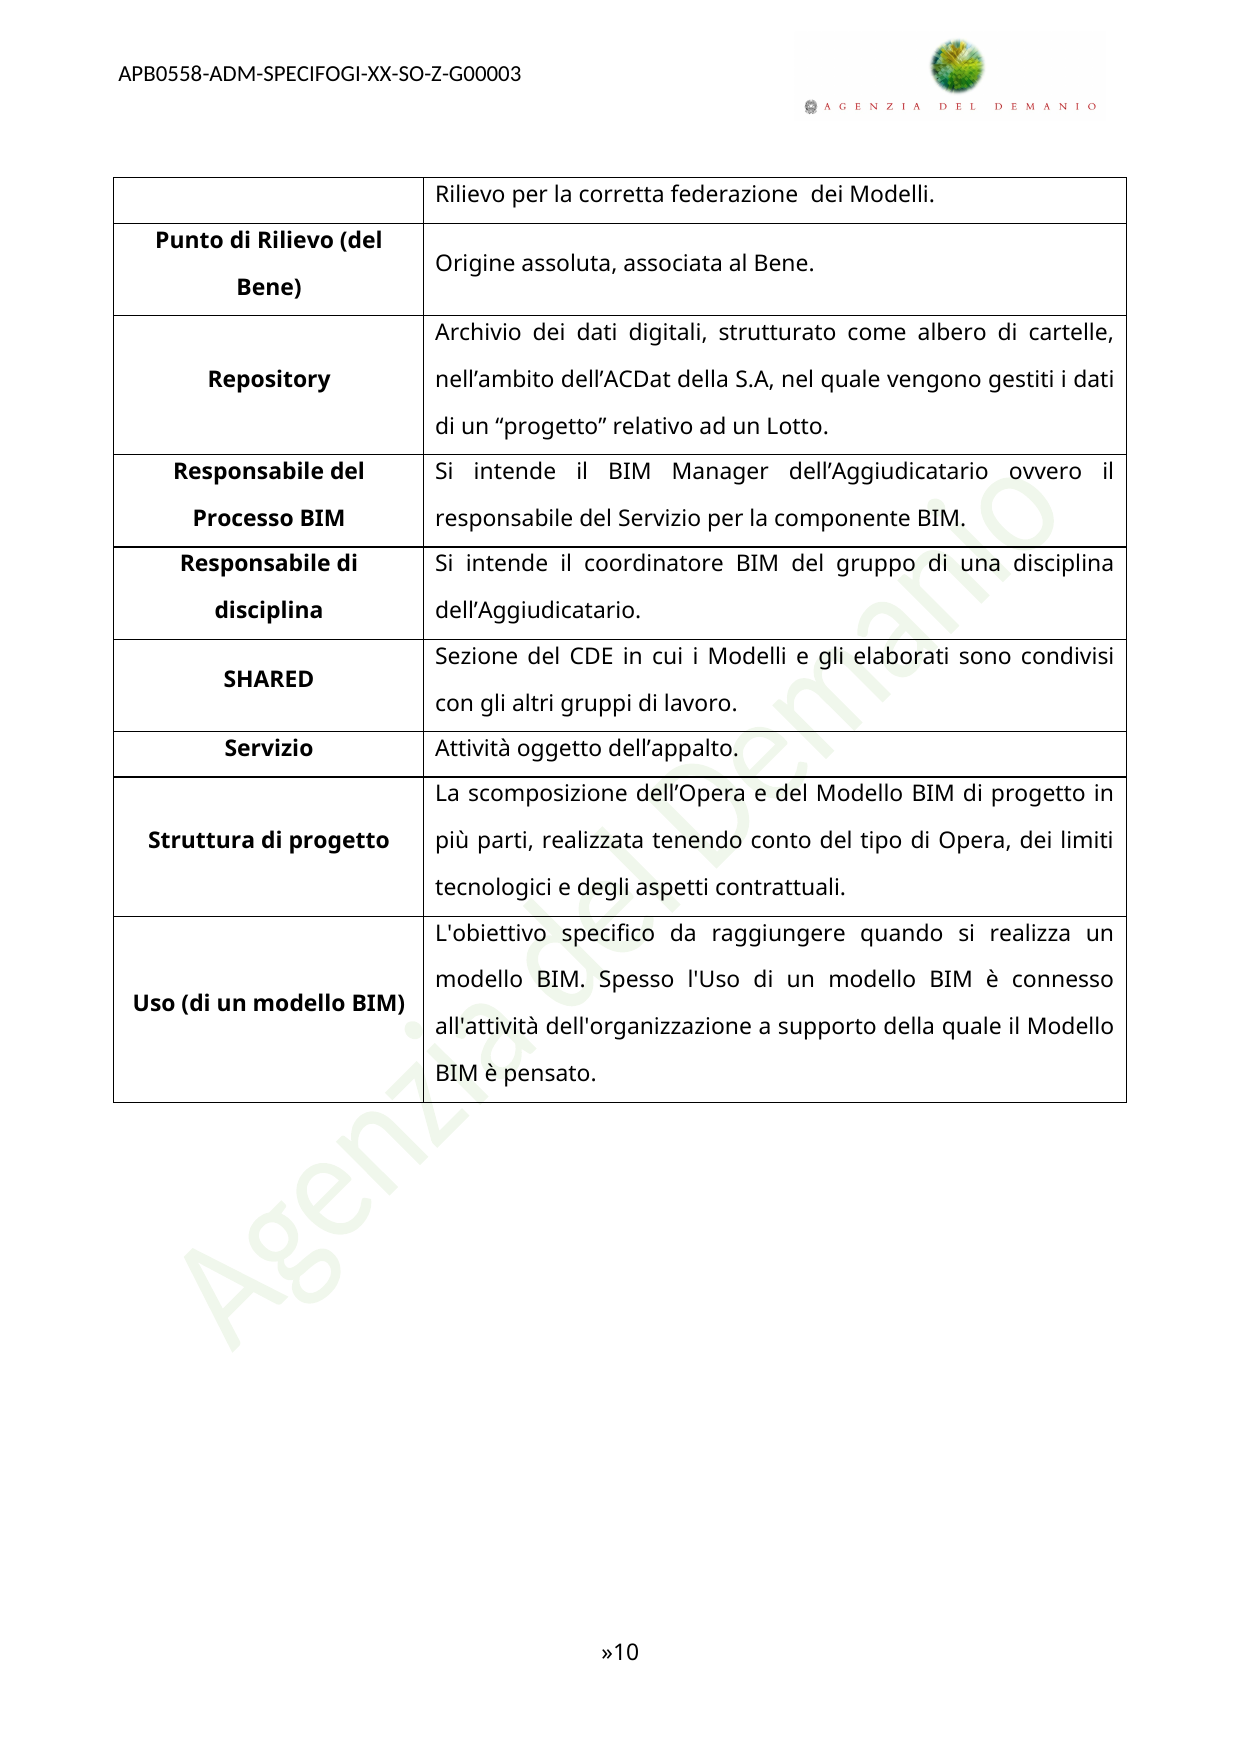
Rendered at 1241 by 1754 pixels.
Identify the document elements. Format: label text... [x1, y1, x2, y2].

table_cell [424, 178, 1126, 223]
table_cell Si intende il BIM Manager dell’Aggiudicatario ovvero il responsabile del Servizio per la componente BIM. [424, 455, 1126, 546]
table_cell Repository [114, 316, 423, 454]
table_cell Archivio dei dati digitali, strutturato come albero di cartelle, nell’ambito dell’ACDat della S.A, nel quale vengono gestiti i dati di un “progetto” relativo ad un Lotto. [424, 316, 1126, 454]
table_cell Punto di Rilievo (del Bene) [114, 224, 423, 315]
table_cell L'obiettivo specifico da raggiungere quando si realizza un modello BIM. Spesso l'Uso di un modello BIM è connesso all'attività dell'organizzazione a supporto della quale il Modello BIM è pensato. [424, 917, 1126, 1102]
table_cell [114, 178, 423, 223]
table_cell Attività oggetto dell’appalto. [424, 732, 1126, 776]
table_cell Servizio [114, 732, 423, 776]
table_cell Uso (di un modello BIM) [114, 917, 423, 1102]
table_cell SHARED [114, 640, 423, 731]
table_cell Si intende il coordinatore BIM del gruppo di una disciplina dell’Aggiudicatario. [424, 548, 1126, 639]
table_cell Responsabile del Processo BIM [114, 455, 423, 546]
table_cell Struttura di progetto [114, 778, 423, 916]
table_cell La scomposizione dell’Opera e del Modello BIM di progetto in più parti, realizzata tenendo conto del tipo di Opera, dei limiti tecnologici e degli aspetti contrattuali. [424, 778, 1126, 916]
picture [794, 31, 1106, 121]
table_cell Origine assoluta, associata al Bene. [424, 224, 1126, 315]
table_cell Sezione del CDE in cui i Modelli e gli elaborati sono condivisi con gli altri gruppi di lavoro. [424, 640, 1126, 731]
table_cell Responsabile di disciplina [114, 548, 423, 639]
